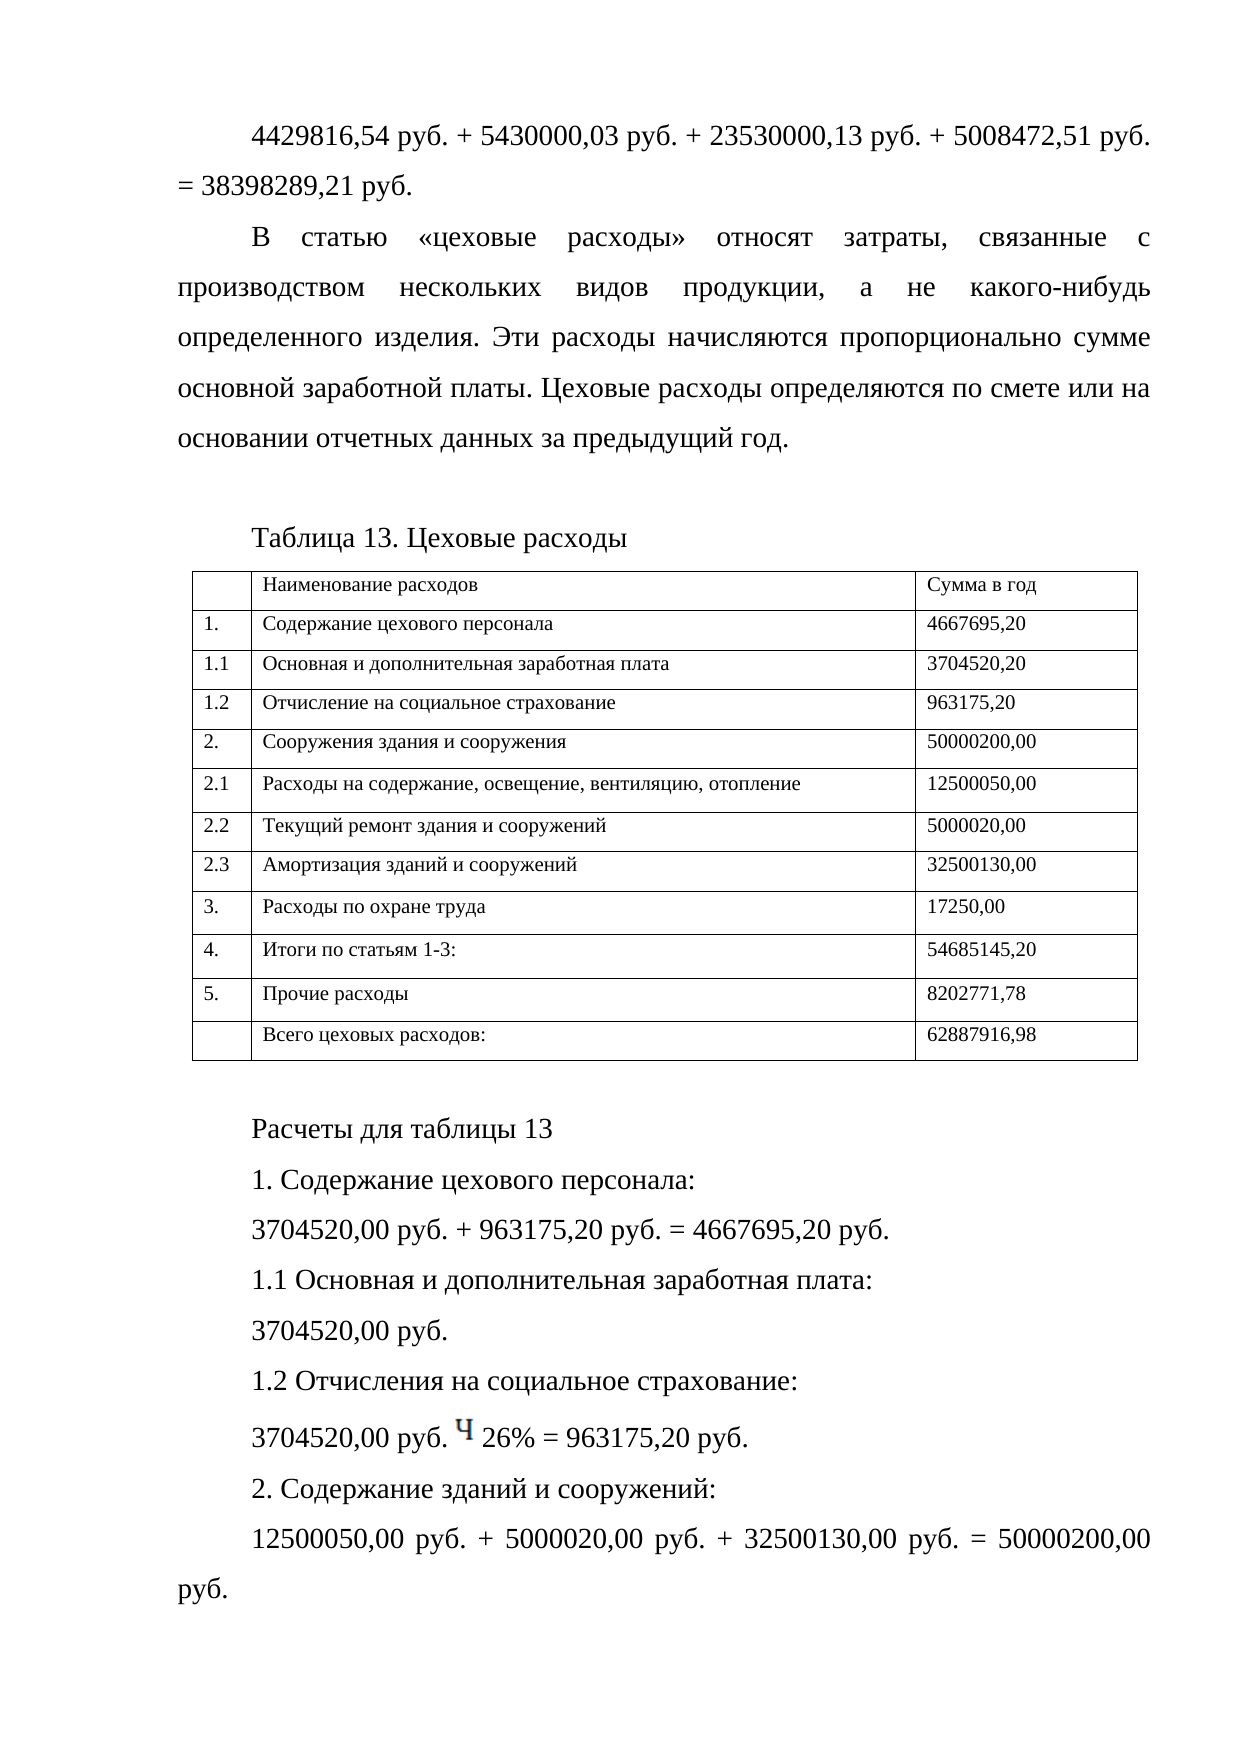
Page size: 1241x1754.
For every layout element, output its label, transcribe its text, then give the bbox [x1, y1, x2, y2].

text Расчеты для таблицы 13 [177, 1112, 1152, 1145]
text 12500050,00 руб. + 5000020,00 руб. + 32500130,00 руб. = 50000200,00 руб. [177, 1521, 1152, 1605]
table_cell 3. [193, 892, 251, 934]
table_header [193, 572, 251, 610]
table_cell Основная и дополнительная заработная плата [252, 651, 915, 689]
text В статью «цеховые расходы» относят затраты, связанные с производством нескольких видов продукции, а не какого-нибудь определенного изделия. Эти расходы начисляются пропорционально сумме основной заработной платы. Цеховые расходы определяются по смете или на основании отчетных данных за предыдущий год. [177, 219, 1152, 453]
text 1.1 Основная и дополнительная заработная плата: [177, 1262, 1152, 1296]
table_cell 54685145,20 [916, 935, 1137, 978]
table_cell 62887916,98 [916, 1022, 1137, 1060]
picture [455, 1413, 475, 1448]
table_cell 2.2 [193, 813, 251, 851]
table_cell 8202771,78 [916, 979, 1137, 1021]
table_cell 4667695,20 [916, 611, 1137, 650]
table_cell 2.1 [193, 769, 251, 812]
text 1.2 Отчисления на социальное страхование: [177, 1363, 1152, 1397]
text 2. Содержание зданий и сооружений: [177, 1471, 1152, 1504]
table_cell 12500050,00 [916, 769, 1137, 812]
table_cell 5000020,00 [916, 813, 1137, 851]
table_cell 50000200,00 [916, 730, 1137, 768]
table_cell 4. [193, 935, 251, 978]
table_cell Всего цеховых расходов: [252, 1022, 915, 1060]
table_cell 32500130,00 [916, 852, 1137, 891]
table_cell 2.3 [193, 852, 251, 891]
table_cell 3704520,20 [916, 651, 1137, 689]
table_cell Отчисление на социальное страхование [252, 690, 915, 728]
table_header Наименование расходов [252, 572, 915, 610]
table_cell Содержание цехового персонала [252, 611, 915, 650]
table_header Сумма в год [916, 572, 1137, 610]
table_cell 17250,00 [916, 892, 1137, 934]
table_cell 2. [193, 730, 251, 768]
table_cell 963175,20 [916, 690, 1137, 728]
table_cell [193, 1022, 251, 1060]
table_cell Амортизация зданий и сооружений [252, 852, 915, 891]
table_cell Расходы на содержание, освещение, вентиляцию, отопление [252, 769, 915, 812]
text Таблица 13. Цеховые расходы [177, 521, 1152, 554]
table_cell Сооружения здания и сооружения [252, 730, 915, 768]
table_cell Текущий ремонт здания и сооружений [252, 813, 915, 851]
table_cell 5. [193, 979, 251, 1021]
table_cell Прочие расходы [252, 979, 915, 1021]
table_cell Итоги по статьям 1-3: [252, 935, 915, 978]
text 3704520,00 руб. [177, 1313, 1152, 1346]
table_cell 1.1 [193, 651, 251, 689]
table_cell 1. [193, 611, 251, 650]
text 1. Содержание цехового персонала: [177, 1162, 1152, 1195]
table_cell 1.2 [193, 690, 251, 728]
table_cell Расходы по охране труда [252, 892, 915, 934]
text 4429816,54 руб. + 5430000,03 руб. + 23530000,13 руб. + 5008472,51 руб. = 38398289,21 руб. [177, 118, 1152, 202]
text 3704520,00 руб. 26% = 963175,20 руб. [177, 1413, 1152, 1454]
text 3704520,00 руб. + 963175,20 руб. = 4667695,20 руб. [177, 1212, 1152, 1246]
